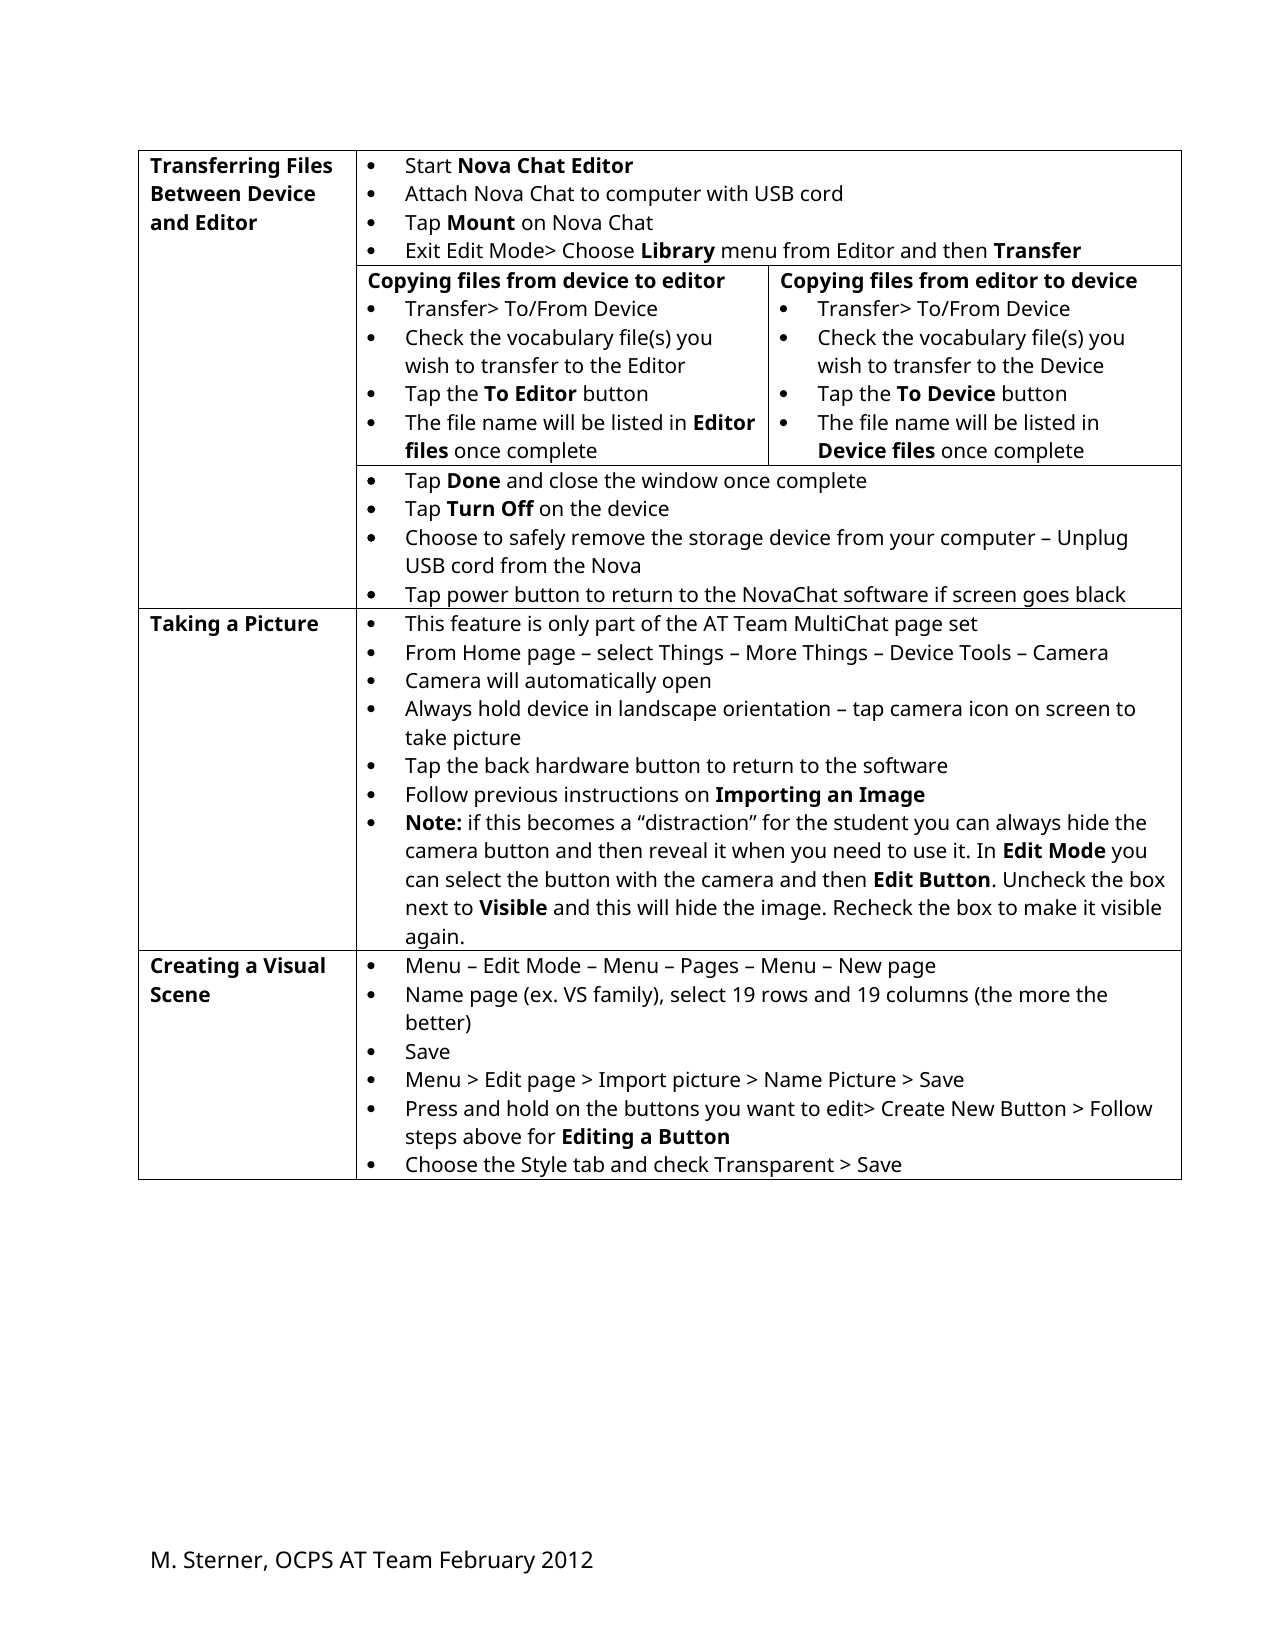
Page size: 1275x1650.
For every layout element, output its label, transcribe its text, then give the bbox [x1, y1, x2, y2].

table_cell Taking a Picture [139, 609, 356, 950]
table_cell This feature is only part of the AT Team MultiChat page set From Home page – select Things – More Things – Device Tools – Camera Camera will automatically open Always hold device in landscape orientation – tap camera icon on screen to take picture Tap the back hardware button to return to the software Follow previous instructions on Importing an Image Note: if this becomes a “distraction” for the student you can always hide the camera button and then reveal it when you need to use it. In Edit Mode you can select the button with the camera and then Edit Button. Uncheck the box next to Visible and this will hide the image. Recheck the box to make it visible again. [357, 609, 1181, 950]
table_cell Creating a Visual Scene [139, 951, 356, 1179]
table_cell Menu – Edit Mode – Menu – Pages – Menu – New page Name page (ex. VS family), select 19 rows and 19 columns (the more the better) Save Menu > Edit page > Import picture > Name Picture > Save Press and hold on the buttons you want to edit> Create New Button > Follow steps above for Editing a Button Choose the Style tab and check Transparent > Save [357, 951, 1181, 1179]
table_cell Copying files from editor to device Transfer> To/From Device Check the vocabulary file(s) you wish to transfer to the Device Tap the To Device button The file name will be listed in Device files once complete [769, 266, 1181, 465]
table_cell Copying files from device to editor Transfer> To/From Device Check the vocabulary file(s) you wish to transfer to the Editor Tap the To Editor button The file name will be listed in Editor files once complete [357, 266, 768, 465]
table_cell Tap Done and close the window once complete Tap Turn Off on the device Choose to safely remove the storage device from your computer – Unplug USB cord from the Nova Tap power button to return to the NovaChat software if screen goes black [357, 466, 1181, 608]
table_header Start Nova Chat Editor Attach Nova Chat to computer with USB cord Tap Mount on Nova Chat Exit Edit Mode> Choose Library menu from Editor and then Transfer [357, 151, 1181, 265]
table_header Transferring Files Between Device and Editor [139, 151, 356, 608]
